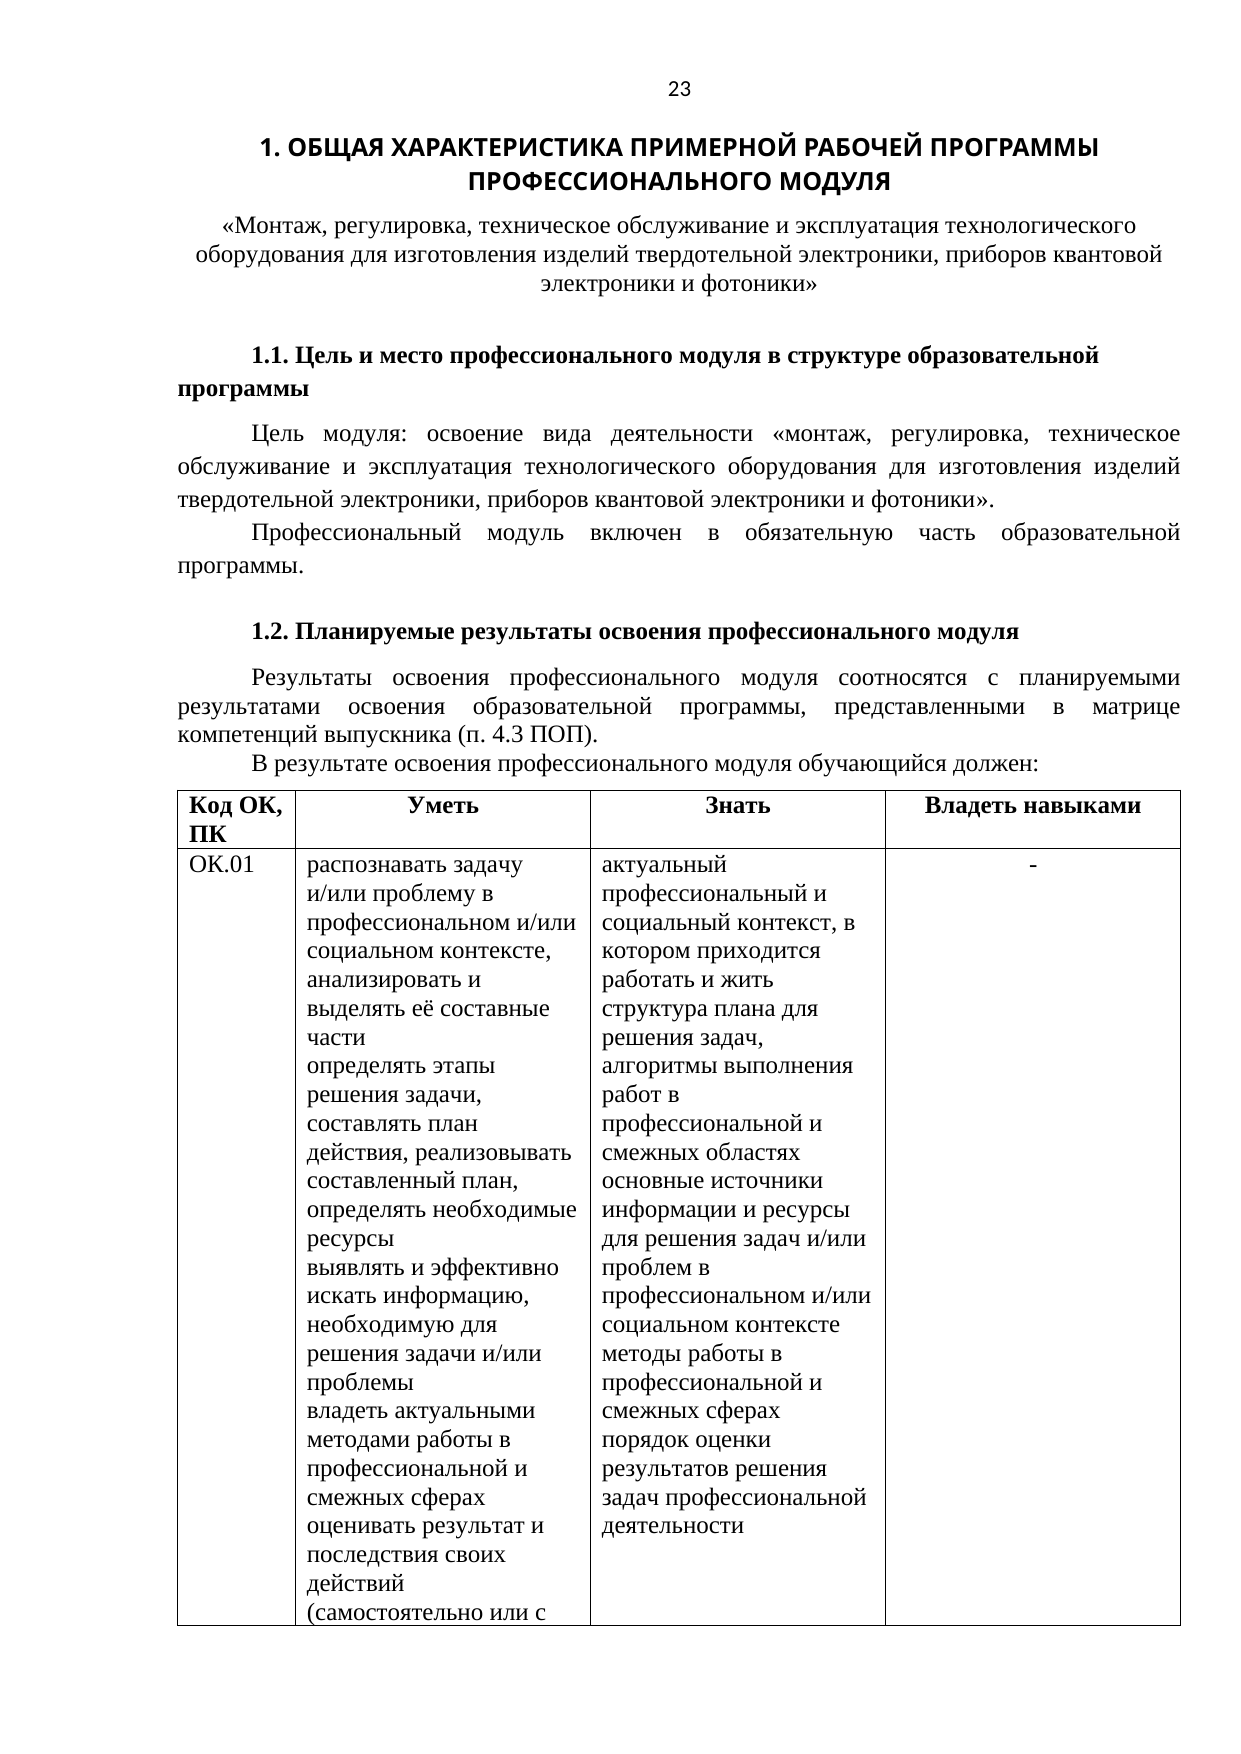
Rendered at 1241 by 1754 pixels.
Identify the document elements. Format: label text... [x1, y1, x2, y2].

text 1.2. Планируемые результаты освоения профессионального модуля [177, 616, 1181, 645]
table_header Уметь [296, 791, 590, 848]
table_header Знать [591, 791, 885, 848]
table_header Код ОК, ПК [178, 791, 295, 848]
text Цель модуля: освоение вида деятельности «монтаж, регулировка, техническое обслуживание и эксплуатация технологического оборудования для изготовления изделий твердотельной электроники, приборов квантовой электроники и фотоники». [177, 418, 1181, 513]
table_cell ОК.01 [178, 849, 295, 1625]
text Профессиональный модуль включен в обязательную часть образовательной программы. [177, 517, 1181, 579]
text «Монтаж, регулировка, техническое обслуживание и эксплуатация технологического оборудования для изготовления изделий твердотельной электроники, приборов квантовой электроники и фотоники» [177, 211, 1181, 297]
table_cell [591, 849, 885, 1625]
table_cell - [886, 849, 1180, 1625]
table_header Владеть навыками [886, 791, 1180, 848]
text 1.1. Цель и место профессионального модуля в структуре образовательной программы [177, 340, 1181, 402]
text В результате освоения профессионального модуля обучающийся должен: [177, 748, 1181, 777]
text Результаты освоения профессионального модуля соотносятся с планируемыми результатами освоения образовательной программы, представленными в матрице компетенций выпускника (п. 4.3 ПОП). [177, 662, 1181, 748]
text 1. Общая характеристика ПРИМЕРНОЙ РАБОЧЕЙ ПРОГРАММЫ ПРОФЕССИОНАЛЬНОГО МОДУЛЯ [177, 130, 1181, 198]
